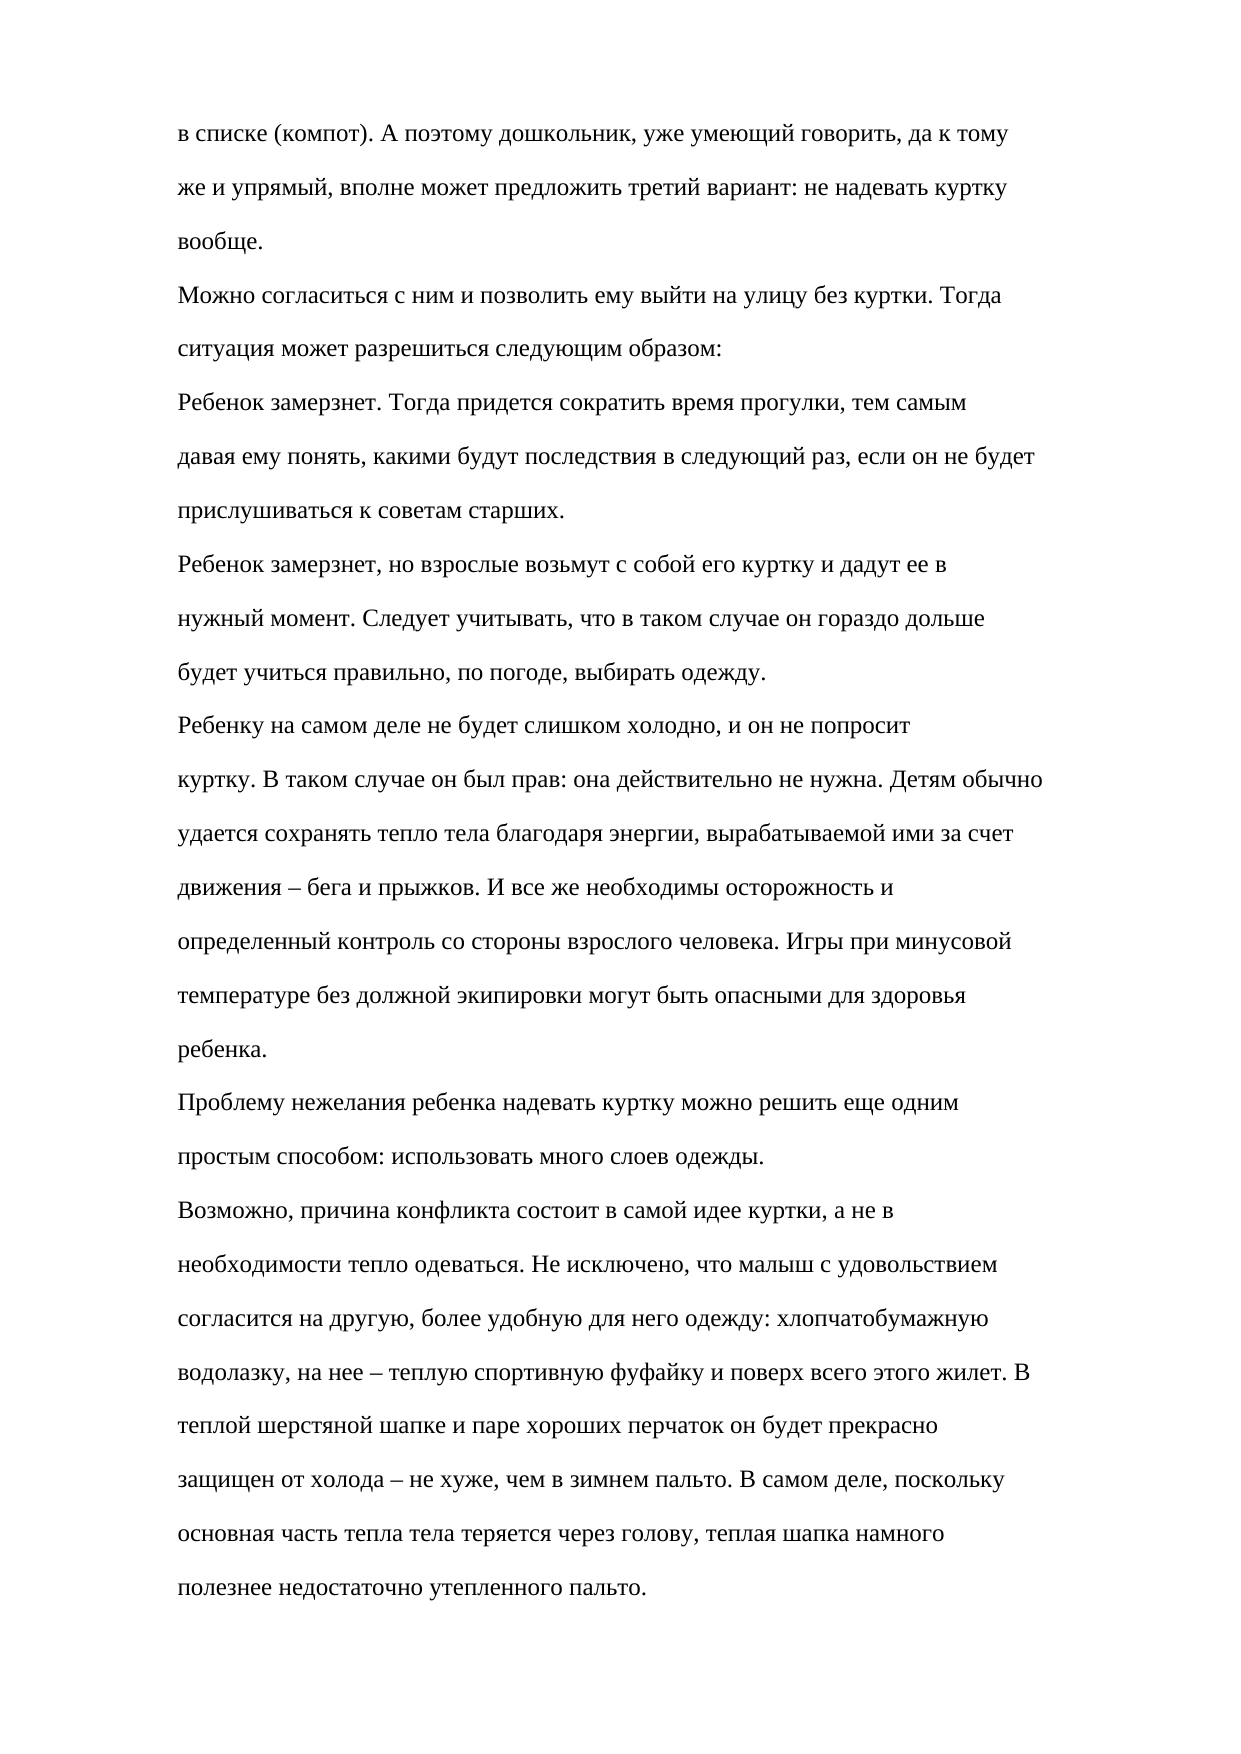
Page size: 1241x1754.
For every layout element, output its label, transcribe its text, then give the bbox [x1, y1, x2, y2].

text вообще. [177, 226, 1152, 254]
text согласится на другую, более удобную для него одежду: хлопчатобумажную [177, 1303, 1152, 1332]
text в списке (компот). А поэтому дошкольник, уже умеющий говорить, да к тому [177, 118, 1152, 147]
text движения – бега и прыжков. И все же необходимы осторожность и [177, 872, 1152, 901]
text ситуация может разрешиться следующим образом: [177, 333, 1152, 362]
text водолазку, на нее – теплую спортивную фуфайку и поверх всего этого жилет. В [177, 1357, 1152, 1386]
text температуре без должной экипировки могут быть опасными для здоровья [177, 980, 1152, 1008]
text Можно согласиться с ним и позволить ему выйти на улицу без куртки. Тогда [177, 280, 1152, 308]
text простым способом: использовать много слоев одежды. [177, 1141, 1152, 1170]
text Проблему нежелания ребенка надевать куртку можно решить еще одним [177, 1087, 1152, 1116]
text Ребенку на самом деле не будет слишком холодно, и он не попросит [177, 711, 1152, 739]
text определенный контроль со стороны взрослого человека. Игры при минусовой [177, 926, 1152, 955]
text полезнее недостаточно утепленного пальто. [177, 1572, 1152, 1601]
text же и упрямый, вполне может предложить третий вариант: не надевать куртку [177, 172, 1152, 201]
text прислушиваться к советам старших. [177, 495, 1152, 524]
text давая ему понять, какими будут последствия в следующий раз, если он не будет [177, 441, 1152, 470]
text нужный момент. Следует учитывать, что в таком случае он гораздо дольше [177, 603, 1152, 632]
text Возможно, причина конфликта состоит в самой идее куртки, а не в [177, 1195, 1152, 1224]
text ребенка. [177, 1034, 1152, 1062]
text необходимости тепло одеваться. Не исключено, что малыш с удовольствием [177, 1249, 1152, 1278]
text удается сохранять тепло тела благодаря энергии, вырабатываемой ими за счет [177, 818, 1152, 847]
text куртку. В таком случае он был прав: она действительно не нужна. Детям обычно [177, 764, 1152, 793]
text Ребенок замерзнет, но взрослые возьмут с собой его куртку и дадут ее в [177, 549, 1152, 578]
text Ребенок замерзнет. Тогда придется сократить время прогулки, тем самым [177, 387, 1152, 416]
text защищен от холода – не хуже, чем в зимнем пальто. В самом деле, поскольку [177, 1464, 1152, 1493]
text будет учиться правильно, по погоде, выбирать одежду. [177, 657, 1152, 685]
text основная часть тепла тела теряется через голову, теплая шапка намного [177, 1518, 1152, 1547]
text теплой шерстяной шапке и паре хороших перчаток он будет прекрасно [177, 1411, 1152, 1439]
